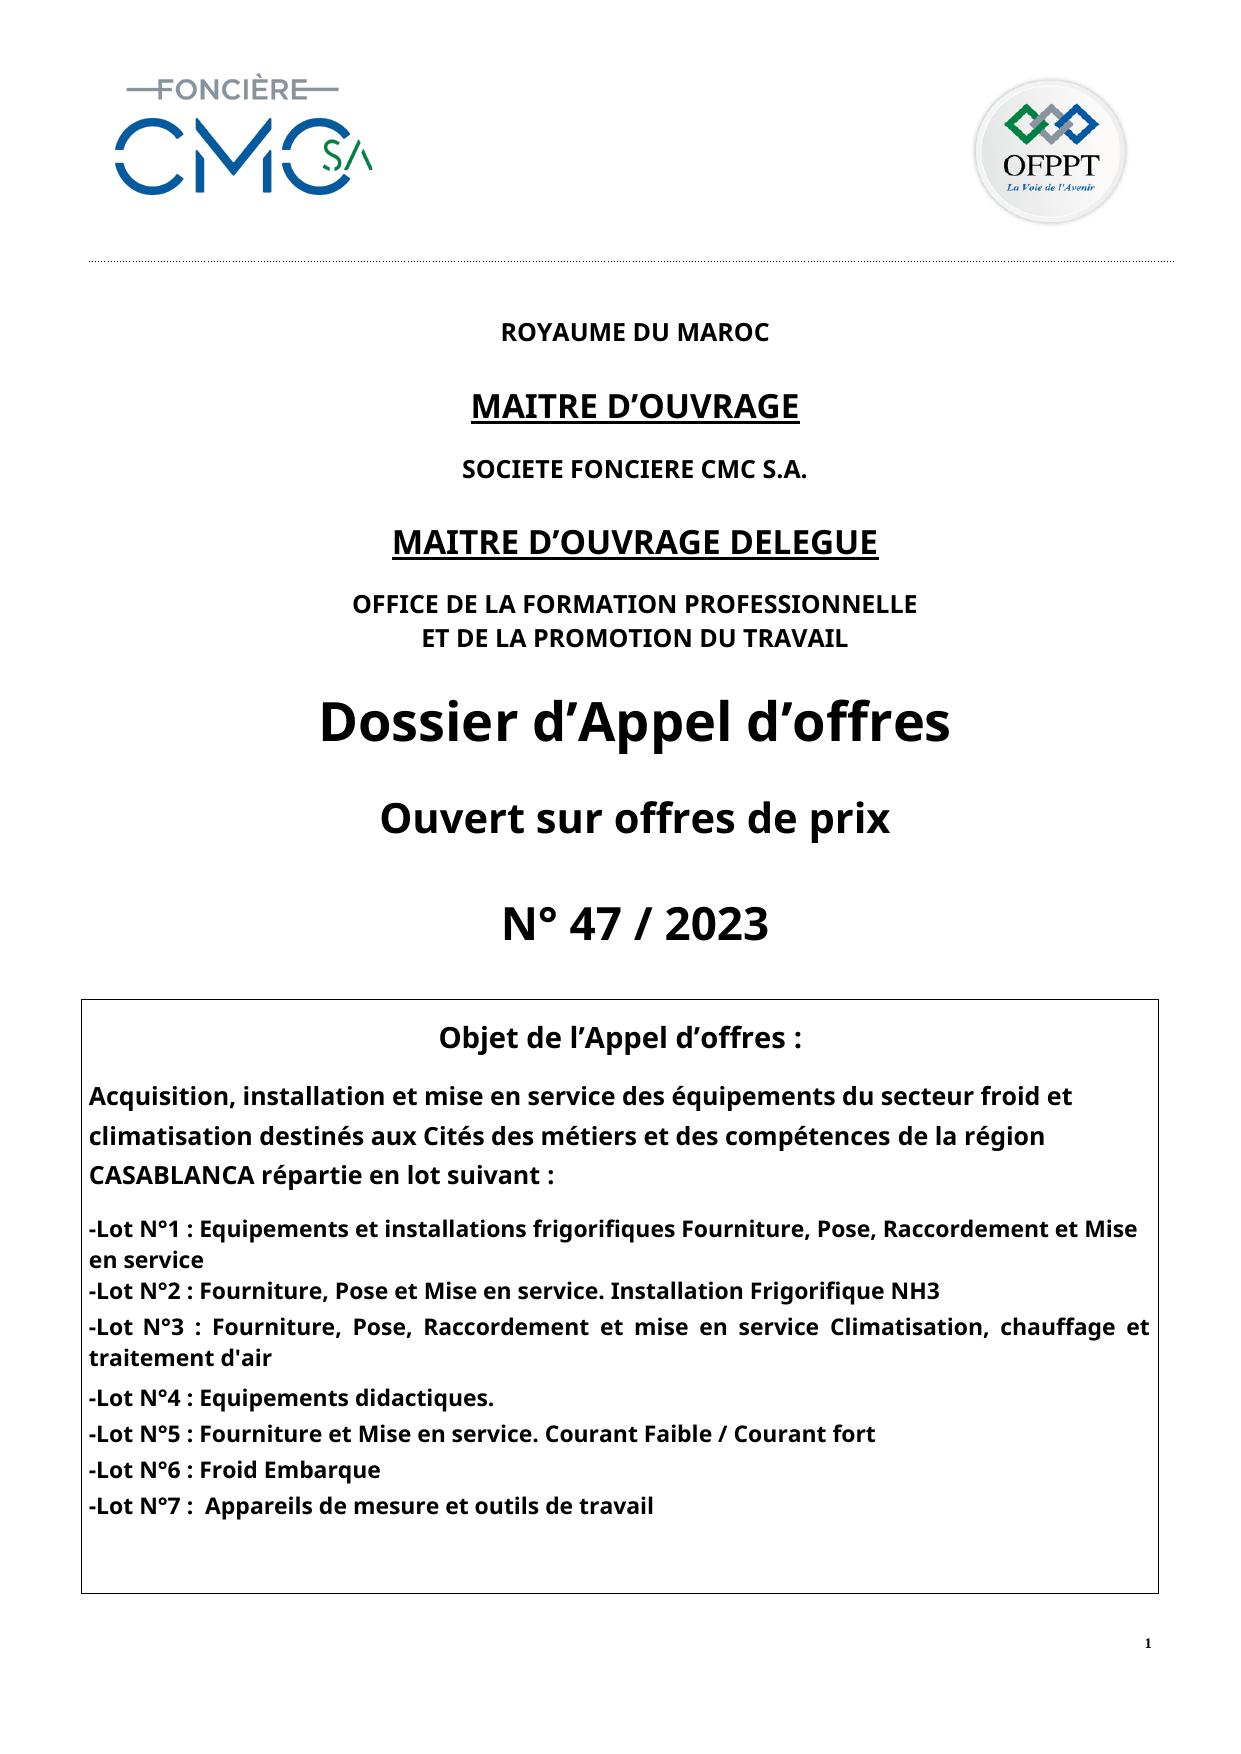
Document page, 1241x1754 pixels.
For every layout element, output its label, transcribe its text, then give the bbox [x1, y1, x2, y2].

text N° 47 / 2023 [118, 891, 1152, 953]
subtitle Dossier d’Appel d’offres [118, 684, 1152, 758]
subtitle ET DE LA PROMOTION DU TRAVAIL [118, 621, 1152, 655]
subtitle SOCIETE FONCIERE CMC S.A. [118, 451, 1152, 485]
subtitle MAITRE D’OUVRAGE [118, 383, 1152, 429]
table_header Objet de l’Appel d’offres : Acquisition, installation et mise en service des équipements du secteur froid et climatisation destinés aux Cités des métiers et des compétences de la région CASABLANCA répartie en lot suivant : -Lot N°1 : Equipements et installations frigorifiques Fourniture, Pose, Raccordement et Mise en service -Lot N°2 : Fourniture, Pose et Mise en service. Installation Frigorifique NH3 -Lot N°3 : Fourniture, Pose, Raccordement et mise en service Climatisation, chauffage et traitement d'air -Lot N°4 : Equipements didactiques. -Lot N°5 : Fourniture et Mise en service. Courant Faible / Courant fort -Lot N°6 : Froid Embarque -Lot N°7 : Appareils de mesure et outils de travail [82, 1000, 1158, 1593]
subtitle ROYAUME DU MAROC [118, 315, 1152, 349]
text Ouvert sur offres de prix [118, 789, 1152, 846]
subtitle MAITRE D’OUVRAGE DELEGUE [118, 519, 1152, 564]
picture [968, 73, 1132, 229]
subtitle OFFICE DE LA FORMATION PROFESSIONNELLE [118, 587, 1152, 621]
picture [115, 73, 373, 195]
